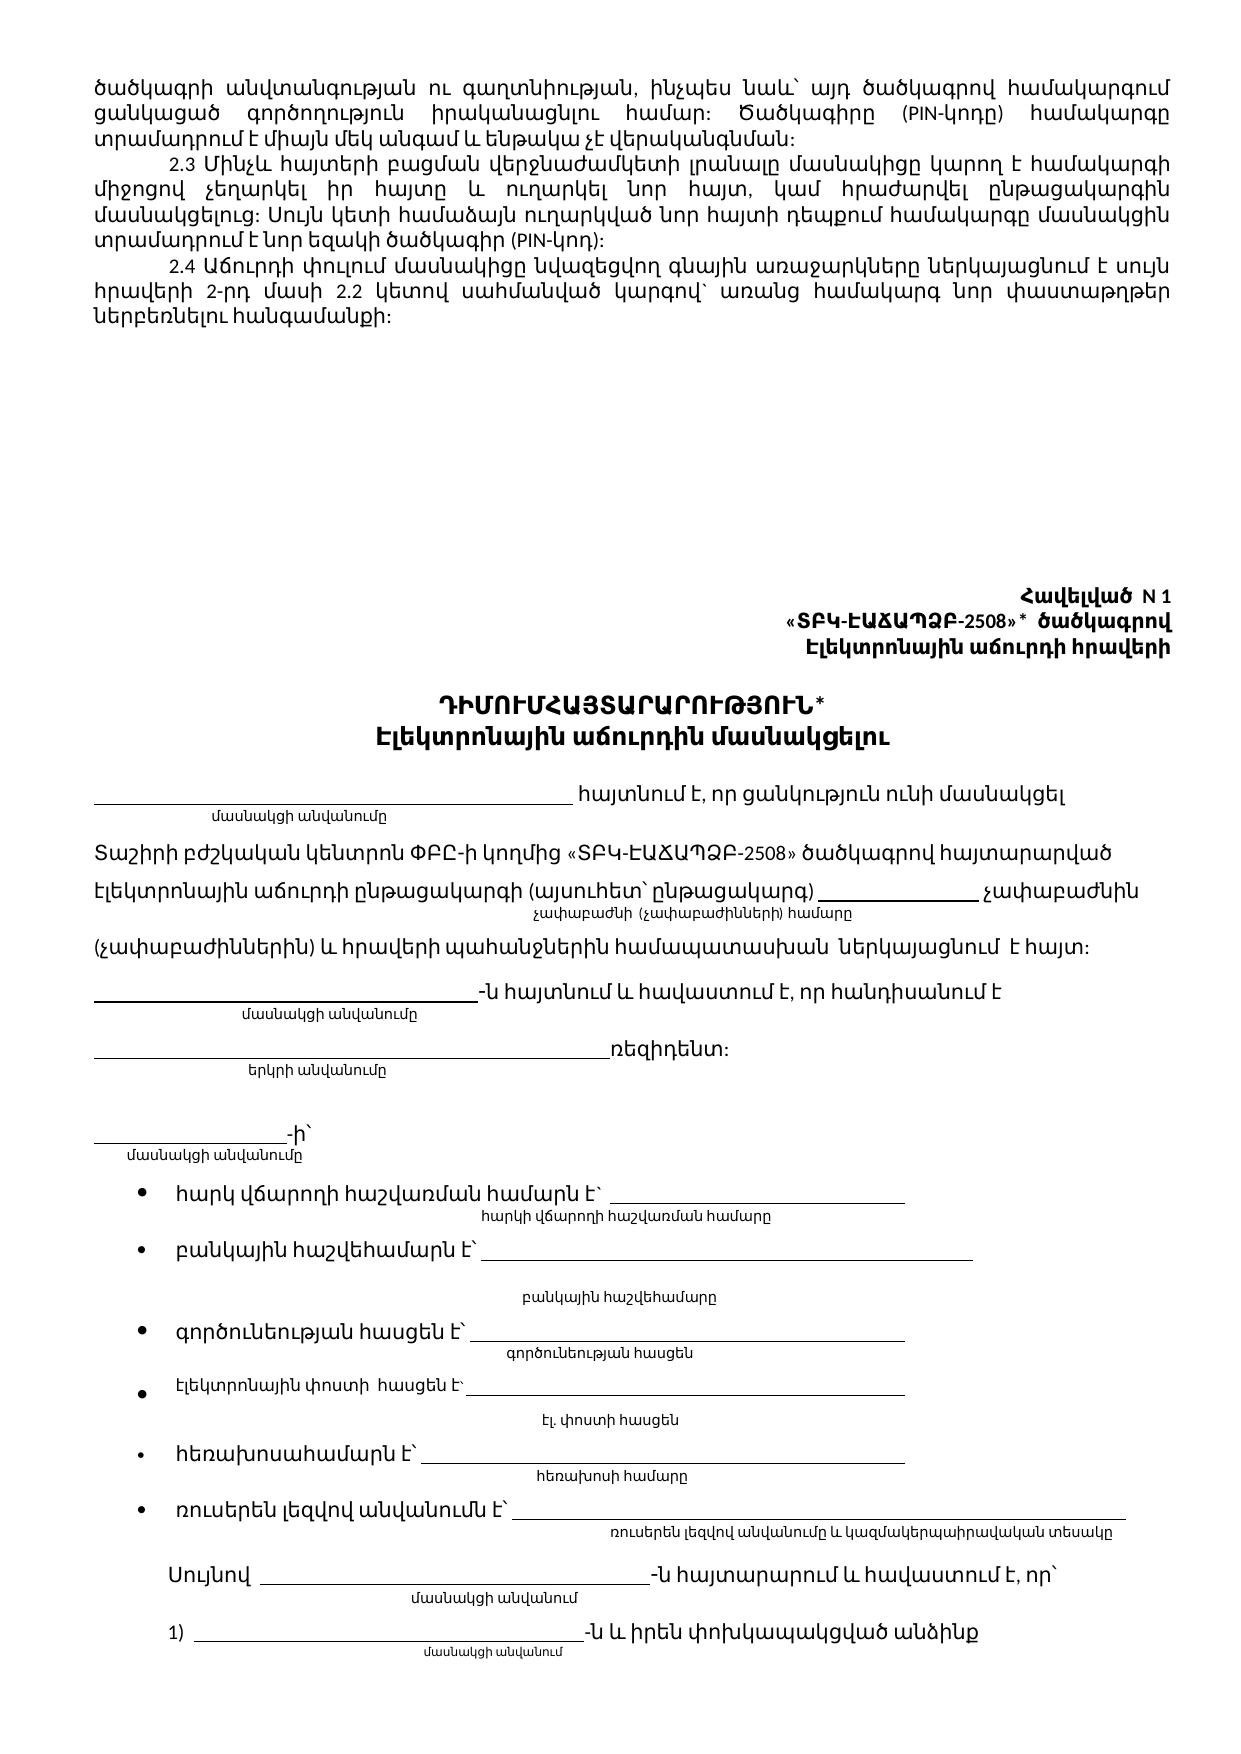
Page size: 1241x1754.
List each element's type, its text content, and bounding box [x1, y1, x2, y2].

text հարկի վճարողի հաշվառման համարը [94, 1207, 1171, 1238]
text -ի՝ [94, 1121, 1171, 1146]
text 2.4 Աճուրդի փուլում մասնակիցը նվազեցվող գնային առաջարկները ներկայացնում է սույն հրավերի 2-րդ մասի 2.2 կետով սահմանված կարգով` առանց համակարգ նոր փաստաթղթեր ներբեռնելու հանգամանքի: [94, 253, 1171, 329]
text երկրի անվանումը [94, 1061, 1171, 1092]
list ռուսերեն լեզվով անվանումն է՝ [138, 1497, 1171, 1523]
text (չափաբաժիններին) և հրավերի պահանջներին համապատասխան ներկայացնում է հայտ: [94, 934, 1171, 960]
list էլեկտրոնային փոստի հասցեն է՝ [138, 1375, 1171, 1411]
list հեռախոսահամարն է՝ [138, 1441, 1171, 1467]
text ԴԻՄՈՒՄՀԱՅՏԱՐԱՐՈՒԹՅՈՒՆ* [94, 690, 1171, 721]
text ռեզիդենտ: [94, 1036, 1171, 1061]
text գործունեության հասցեն [94, 1345, 1171, 1375]
subtitle Էլեկտրոնային աճուրդին մասնակցելու [94, 721, 1171, 751]
text մասնակցի անվանում [94, 1645, 1171, 1670]
text 1) -ն և իրեն փոխկապակցված անձինք [94, 1619, 1171, 1645]
text «ՏԲԿ-ԷԱՃԱՊՁԲ-2508»* ծածկագրով [94, 609, 1171, 634]
text Հավելված N 1 [94, 583, 1171, 609]
text 2.3 Մինչև հայտերի բացման վերջնաժամկետի լրանալը մասնակիցը կարող է համակարգի միջոցով չեղարկել իր հայտը և ուղարկել նոր հայտ, կամ հրաժարվել ընթացակարգին մասնակցելուց: Սույն կետի համաձայն ուղարկված նոր հայտի դեպքում համակարգը մասնակցին տրամադրում է նոր եզակի ծածկագիր (PIN-կոդ): [94, 151, 1171, 253]
text բանկային հաշվեհամարը [94, 1288, 1171, 1319]
list հարկ վճարողի հաշվառման համարն է` [138, 1177, 1171, 1207]
text էլեկտրոնային աճուրդի ընթացակարգի (այսուհետ՝ ընթացակարգ) չափաբաժնին [94, 878, 1171, 904]
text էլ. փոստի հասցեն [94, 1411, 1171, 1441]
text -ն հայտնում և հավաստում է, որ հանդիսանում է [94, 975, 1171, 1006]
text չափաբաժնի (չափաբաժինների) համարը [94, 904, 1171, 934]
text մասնակցի անվանումը [94, 1146, 1171, 1177]
text մասնակցի անվանում [94, 1589, 1171, 1619]
list բանկային հաշվեհամարն է՝ [138, 1238, 1171, 1288]
text Էլեկտրոնային աճուրդի հրավերի [94, 634, 1171, 659]
text հայտնում է, որ ցանկություն ունի մասնակցել [94, 782, 1171, 807]
text հեռախոսի համարը [462, 1467, 1171, 1497]
text մասնակցի անվանումը [94, 807, 1171, 838]
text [94, 75, 1171, 151]
text Սույնով -ն հայտարարում և հավաստում է, որ՝ [94, 1558, 1171, 1589]
list գործունեության հասցեն է՝ [138, 1319, 1171, 1345]
text մասնակցի անվանումը [94, 1006, 1171, 1036]
text Տաշիրի բժշկական կենտրոն ՓԲԸ-ի կողմից «ՏԲԿ-ԷԱՃԱՊՁԲ-2508» ծածկագրով հայտարարված [94, 838, 1171, 866]
text ռուսերեն լեզվով անվանումը և կազմակերպաիրավական տեսակը [536, 1523, 1171, 1553]
